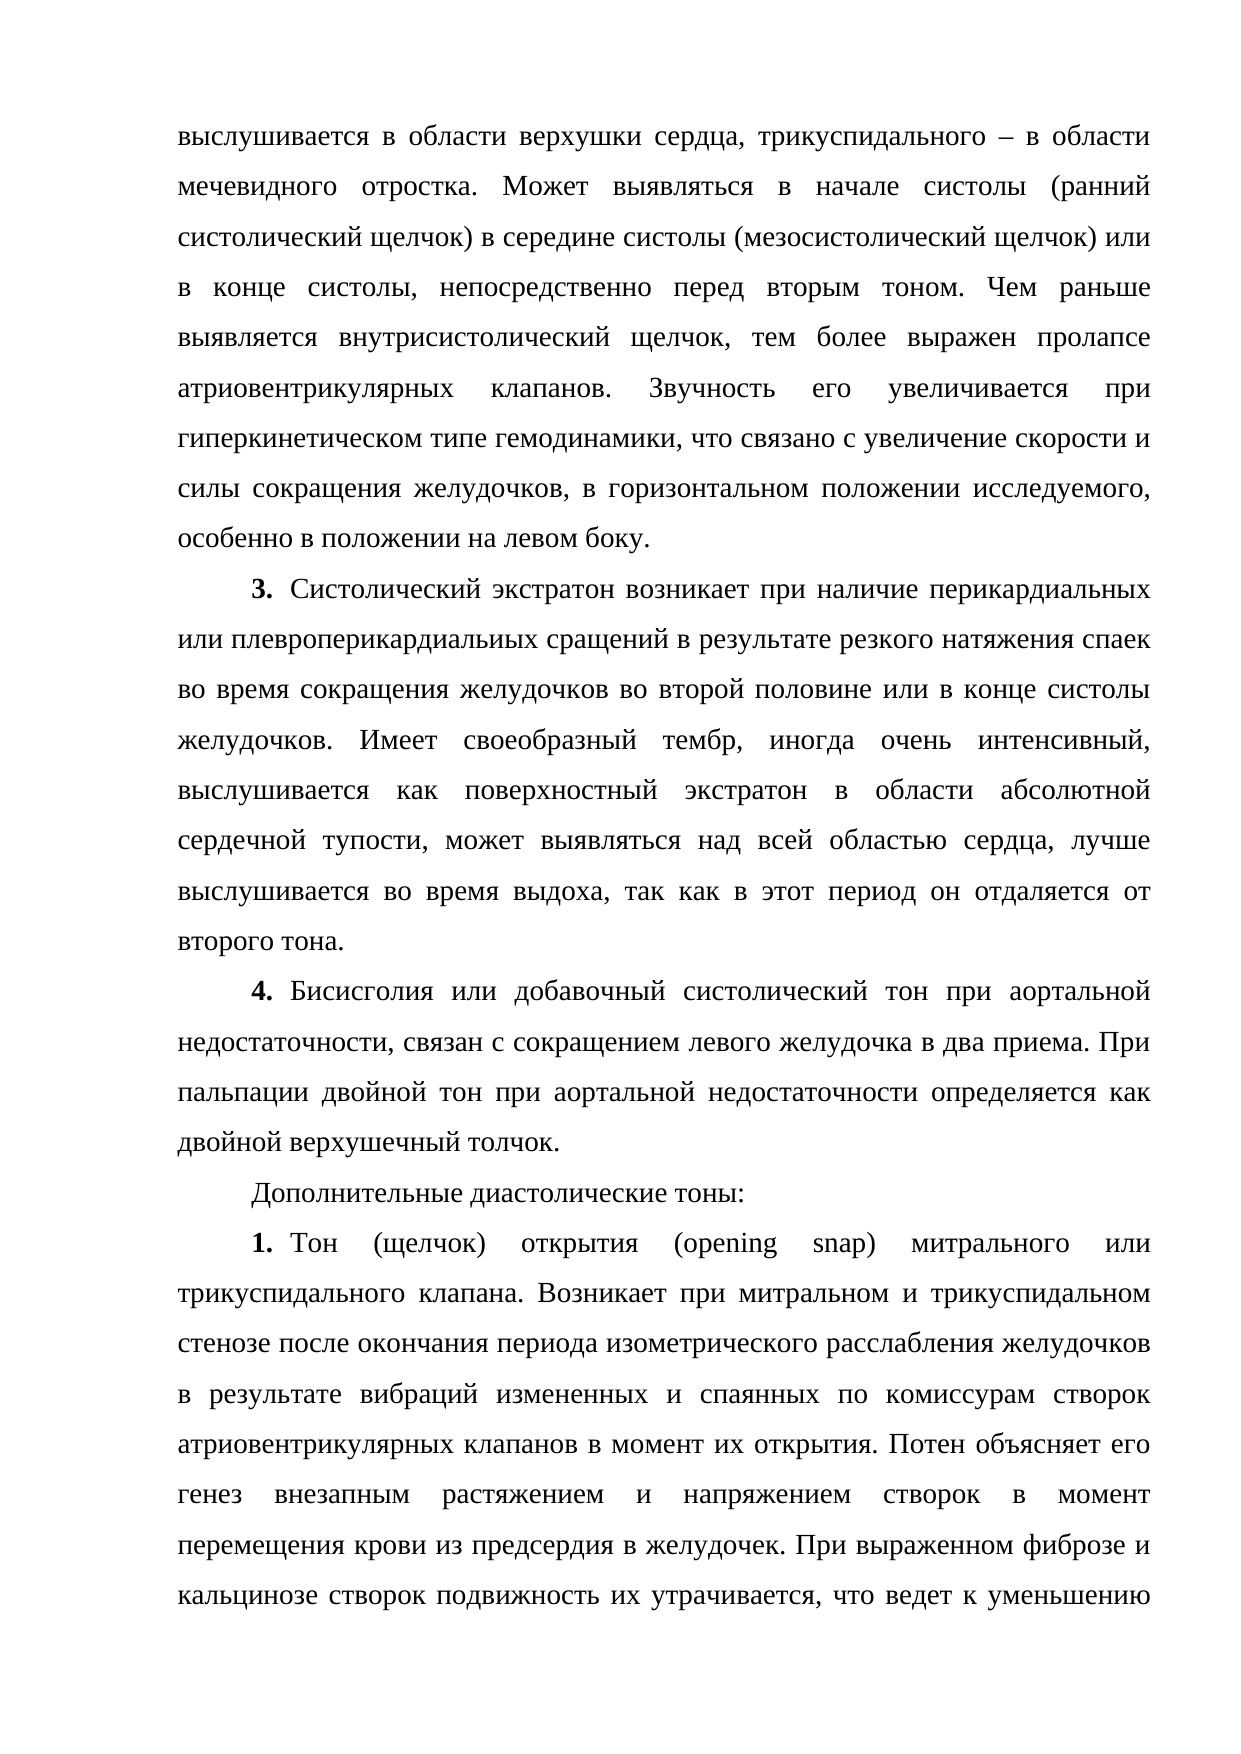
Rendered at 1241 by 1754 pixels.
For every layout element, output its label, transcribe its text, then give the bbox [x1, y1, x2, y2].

list Систолический экстратон возникает при наличие перикардиальных или плевроперикардиальиых сращений в результате резкого натяжения спаек во время сокращения желудочков во второй половине или в конце систолы желудочков. Имеет своеобразный тембр, иногда очень интенсивный, выслушивается как поверхностный экстратон в области абсолютной сердечной тупости, может выявляться над всей областью сердца, лучше выслушивается во время выдоха, так как в этот период он отдаляется от второго тона. [177, 571, 1152, 957]
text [177, 118, 1152, 554]
text Дополнительные диастолические тоны: [177, 1175, 1152, 1208]
list Бисисголия или добавочный систолический тон при аортальной недостаточности, связан с сокращением левого желудочка в два приема. При пальпации двойной тон при аортальной недостаточности определяется как двойной верхушечный толчок. [177, 973, 1152, 1158]
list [177, 1225, 1152, 1611]
